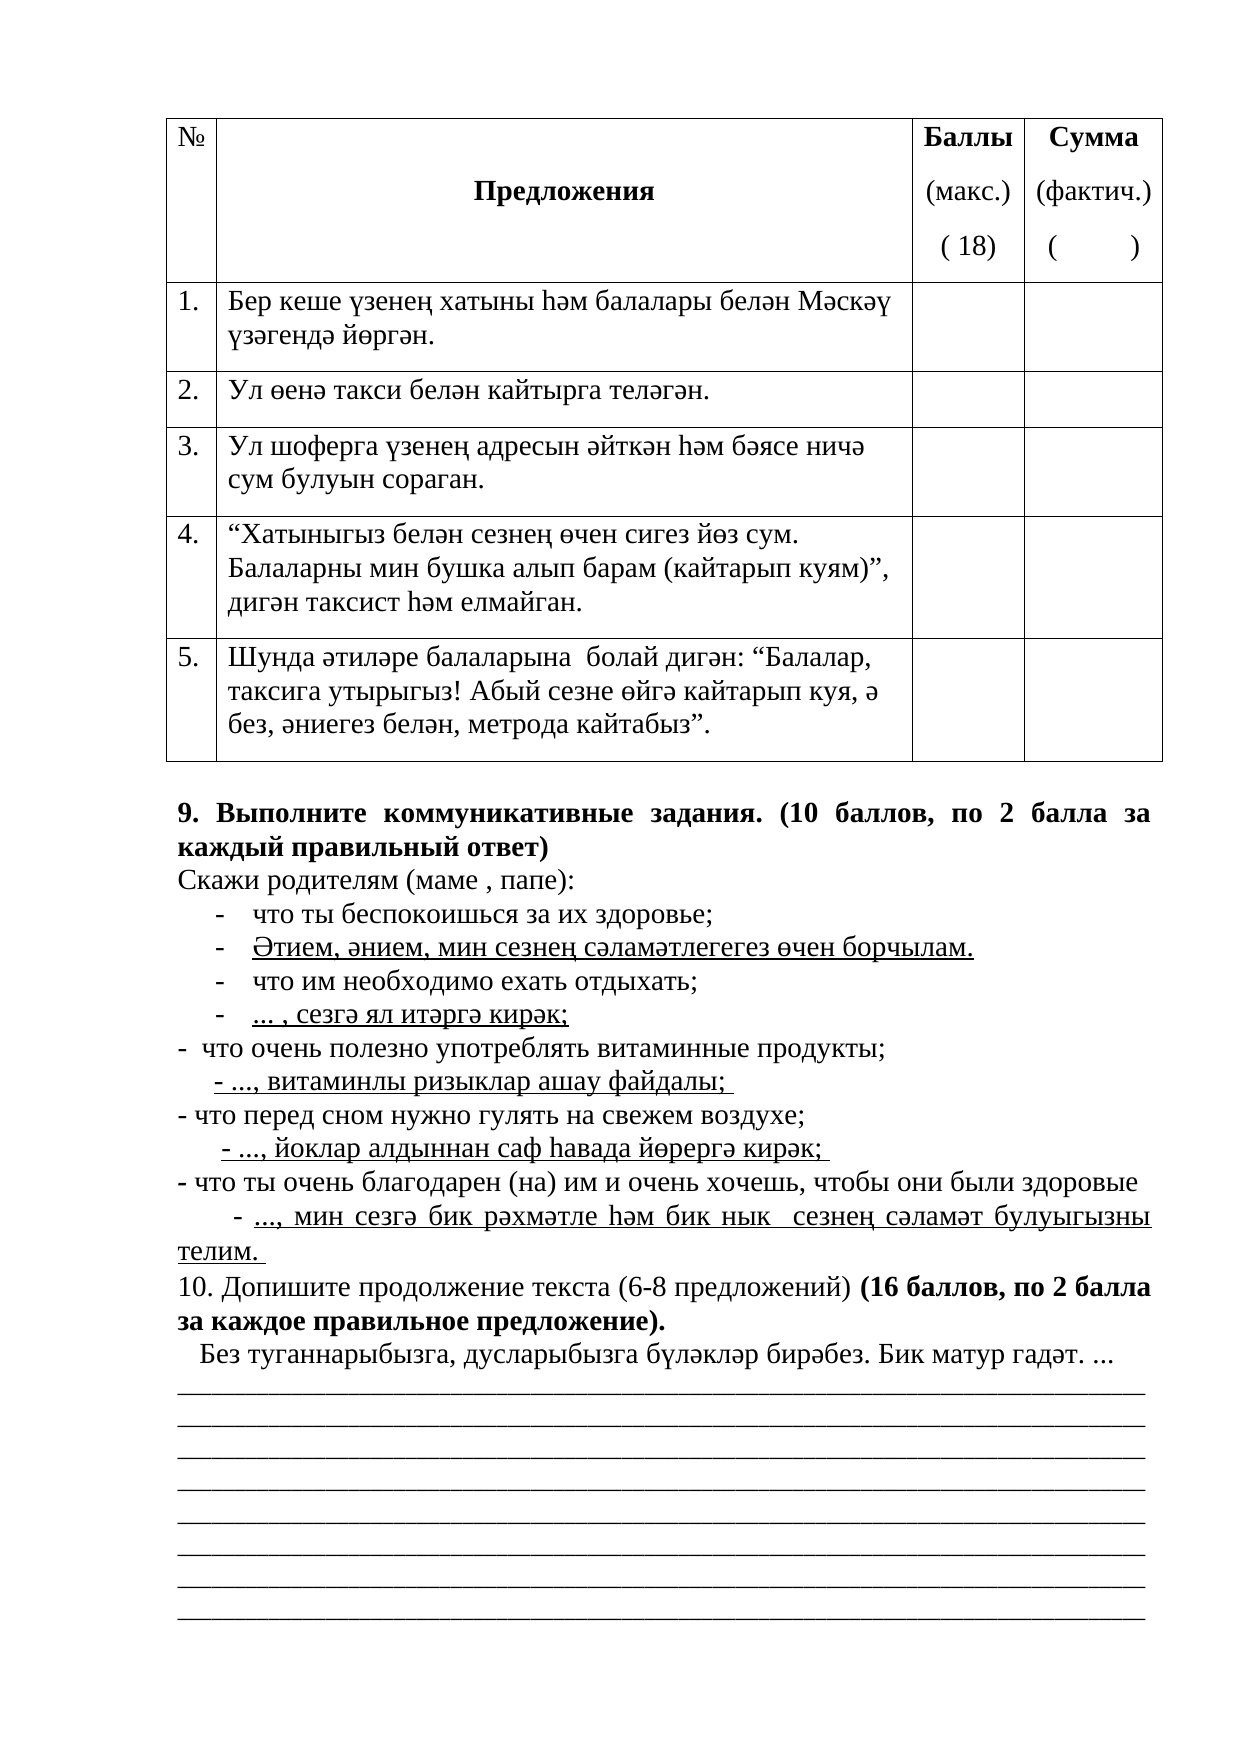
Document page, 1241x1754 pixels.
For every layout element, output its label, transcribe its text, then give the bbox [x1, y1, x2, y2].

table_cell [1025, 428, 1162, 516]
table_cell 4. [167, 517, 216, 638]
list что ты беспокоишься за их здоровье; [215, 896, 1152, 929]
table_cell 5. [167, 639, 216, 761]
table_cell Шунда әтиләре балаларына болай дигән: “Балалар, таксига утырыгыз! Абый сезне өйгә кайтарып куя, ә без, әниегез белән, метрода кайтабыз”. [217, 639, 912, 761]
table_cell [913, 283, 1024, 371]
table_header Предложения [217, 119, 912, 282]
table_cell [913, 517, 1024, 638]
list ... , сезгә ял итәргә кирәк; [215, 996, 1152, 1030]
text 9. Выполните коммуникативные задания. (10 баллов, по 2 балла за каждый правильный ответ) [177, 795, 1152, 862]
text - что ты очень благодарен (на) им и очень хочешь, чтобы они были здоровые [177, 1164, 1152, 1198]
text ________________________________________________________________________________________________________________________________________________________________________________________________________________________________________________________________________________________________________________________________________________________________________________________________________________________________________________________________________________________________________________________________________________________________________________________________________________________________________________________________________________________________________ [177, 1370, 1152, 1623]
table_header Сумма (фактич.) ( ) [1025, 119, 1162, 282]
table_cell Бер кеше үзенең хатыны һәм балалары белән Мәскәү үзәгендә йөргән. [217, 283, 912, 371]
list Әтием, әнием, мин сезнең сәламәтлегегез өчен борчылам. [215, 929, 1152, 963]
table_cell Ул өенә такси белән кайтырга теләгән. [217, 372, 912, 427]
text - ..., мин сезгә бик рәхмәтле һәм бик нык сезнең сәламәт булуыгызны телим. [177, 1198, 1152, 1267]
table_header Баллы (макс.) ( 18) [913, 119, 1024, 282]
table_cell 3. [167, 428, 216, 516]
text - ..., йоклар алдыннан саф һавада йөрергә кирәк; [177, 1131, 1152, 1164]
table_cell [1025, 283, 1162, 371]
table_cell [913, 639, 1024, 761]
table_cell 1. [167, 283, 216, 371]
text - ..., витаминлы ризыклар ашау файдалы; [177, 1063, 1152, 1097]
list что им необходимо ехать отдыхать; [215, 963, 1152, 996]
text 10. Допишите продолжение текста (6-8 предложений) (16 баллов, по 2 балла за каждое правильное предложение). [177, 1269, 1152, 1336]
text Без туганнарыбызга, дусларыбызга бүләкләр бирәбез. Бик матур гадәт. ... [177, 1336, 1152, 1370]
table_cell Ул шоферга үзенең адресын әйткән һәм бәясе ничә сум булуын сораган. [217, 428, 912, 516]
text - что очень полезно употреблять витаминные продукты; [177, 1030, 1152, 1063]
table_cell [1025, 639, 1162, 761]
table_cell [913, 428, 1024, 516]
table_header № [167, 119, 216, 282]
table_cell 2. [167, 372, 216, 427]
table_cell [1025, 517, 1162, 638]
text Скажи родителям (маме , папе): [177, 862, 1152, 896]
text - что перед сном нужно гулять на свежем воздухе; [177, 1097, 1152, 1131]
table_cell “Хатыныгыз белән сезнең өчен сигез йөз сум. Балаларны мин бушка алып барам (кайтарып куям)”, дигән таксист һәм елмайган. [217, 517, 912, 638]
table_cell [1025, 372, 1162, 427]
table_cell [913, 372, 1024, 427]
